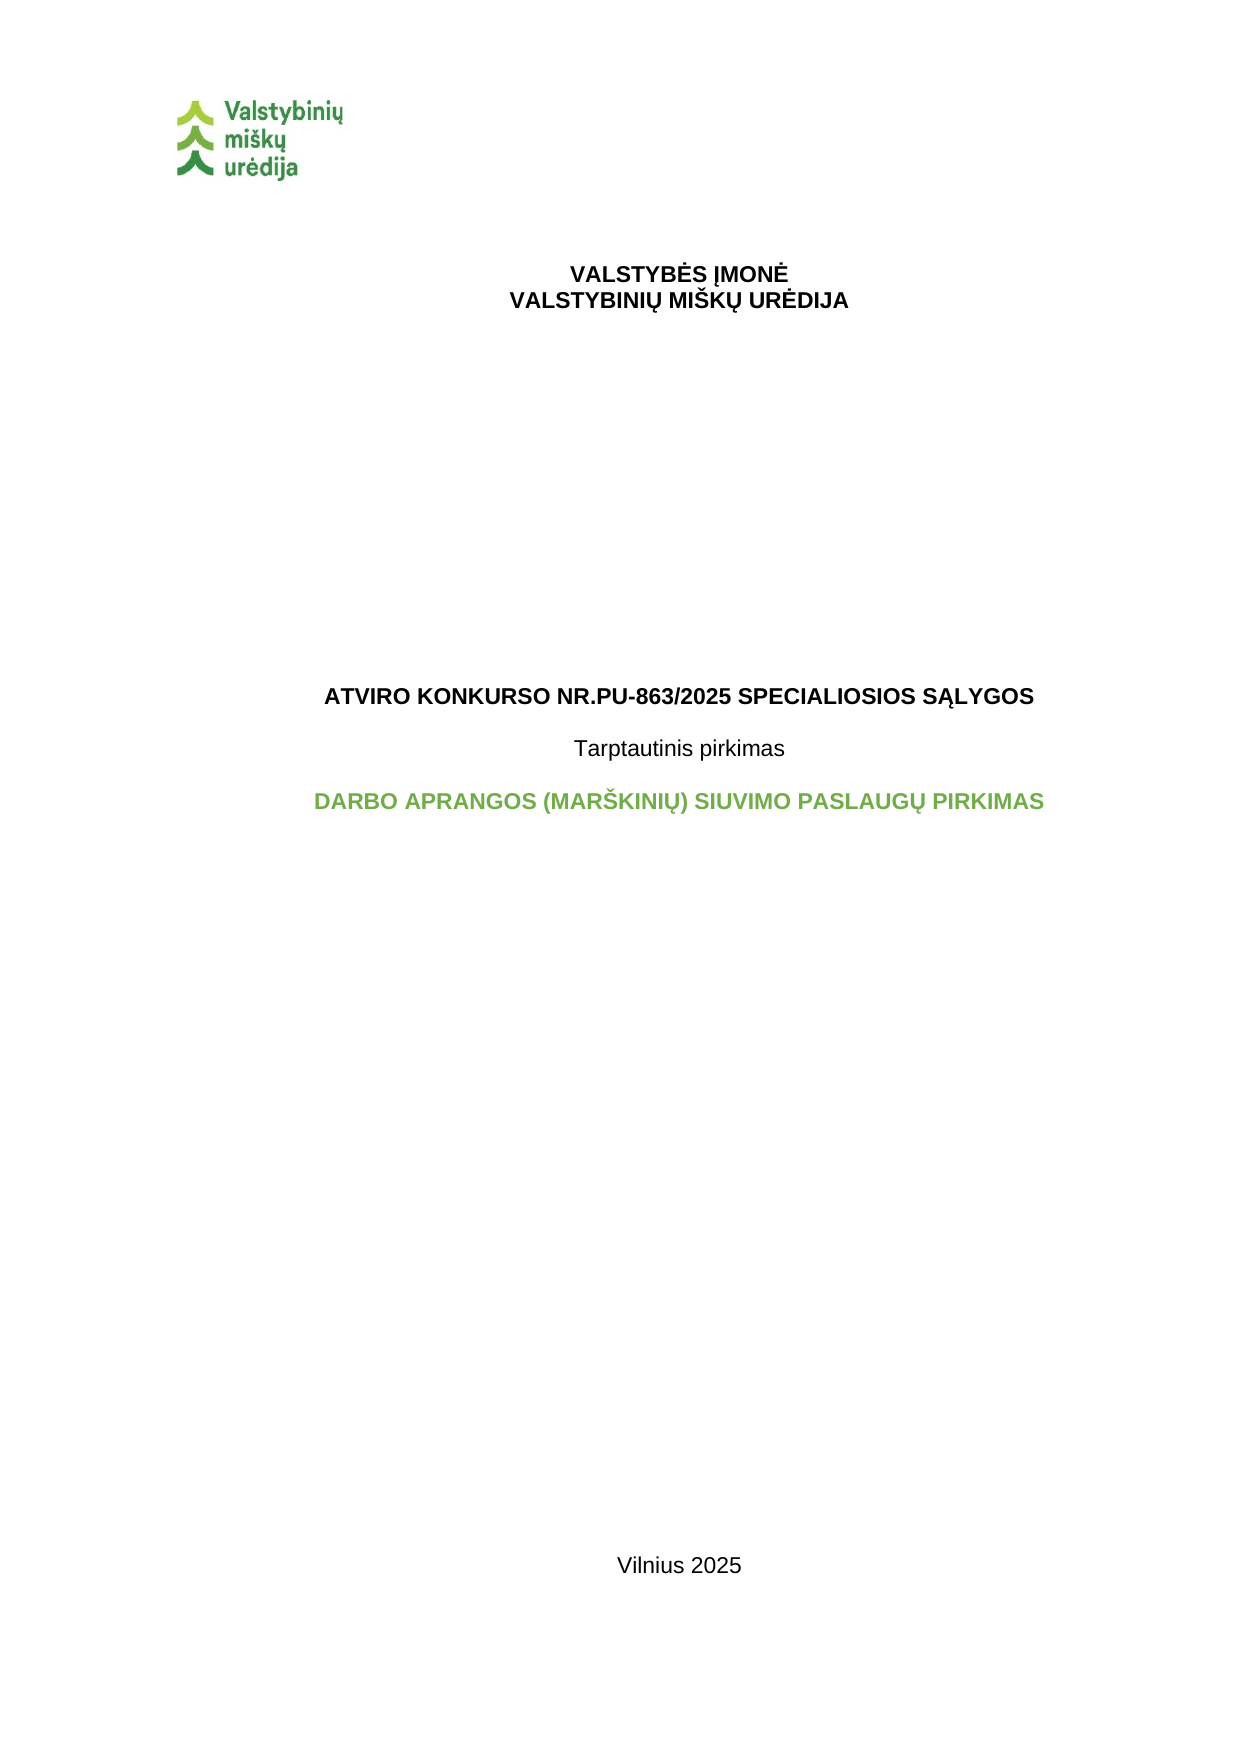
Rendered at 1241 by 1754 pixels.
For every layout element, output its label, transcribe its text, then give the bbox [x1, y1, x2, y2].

text Tarptautinis pirkimas [177, 735, 1181, 762]
picture [177, 100, 343, 181]
text Vilnius 2025 [177, 1552, 1181, 1579]
text VALSTYBINIŲ MIŠKŲ URĖDIJA [177, 287, 1181, 314]
text ATVIRO KONKURSO NR.PU-863/2025 SPECIALIOSIOS SĄLYGOS [177, 683, 1181, 709]
text VALSTYBĖS ĮMONĖ [177, 261, 1181, 287]
text DARBO APRANGOS (MARŠKINIŲ) SIUVIMO PASLAUGŲ PIRKIMAS [177, 788, 1181, 814]
